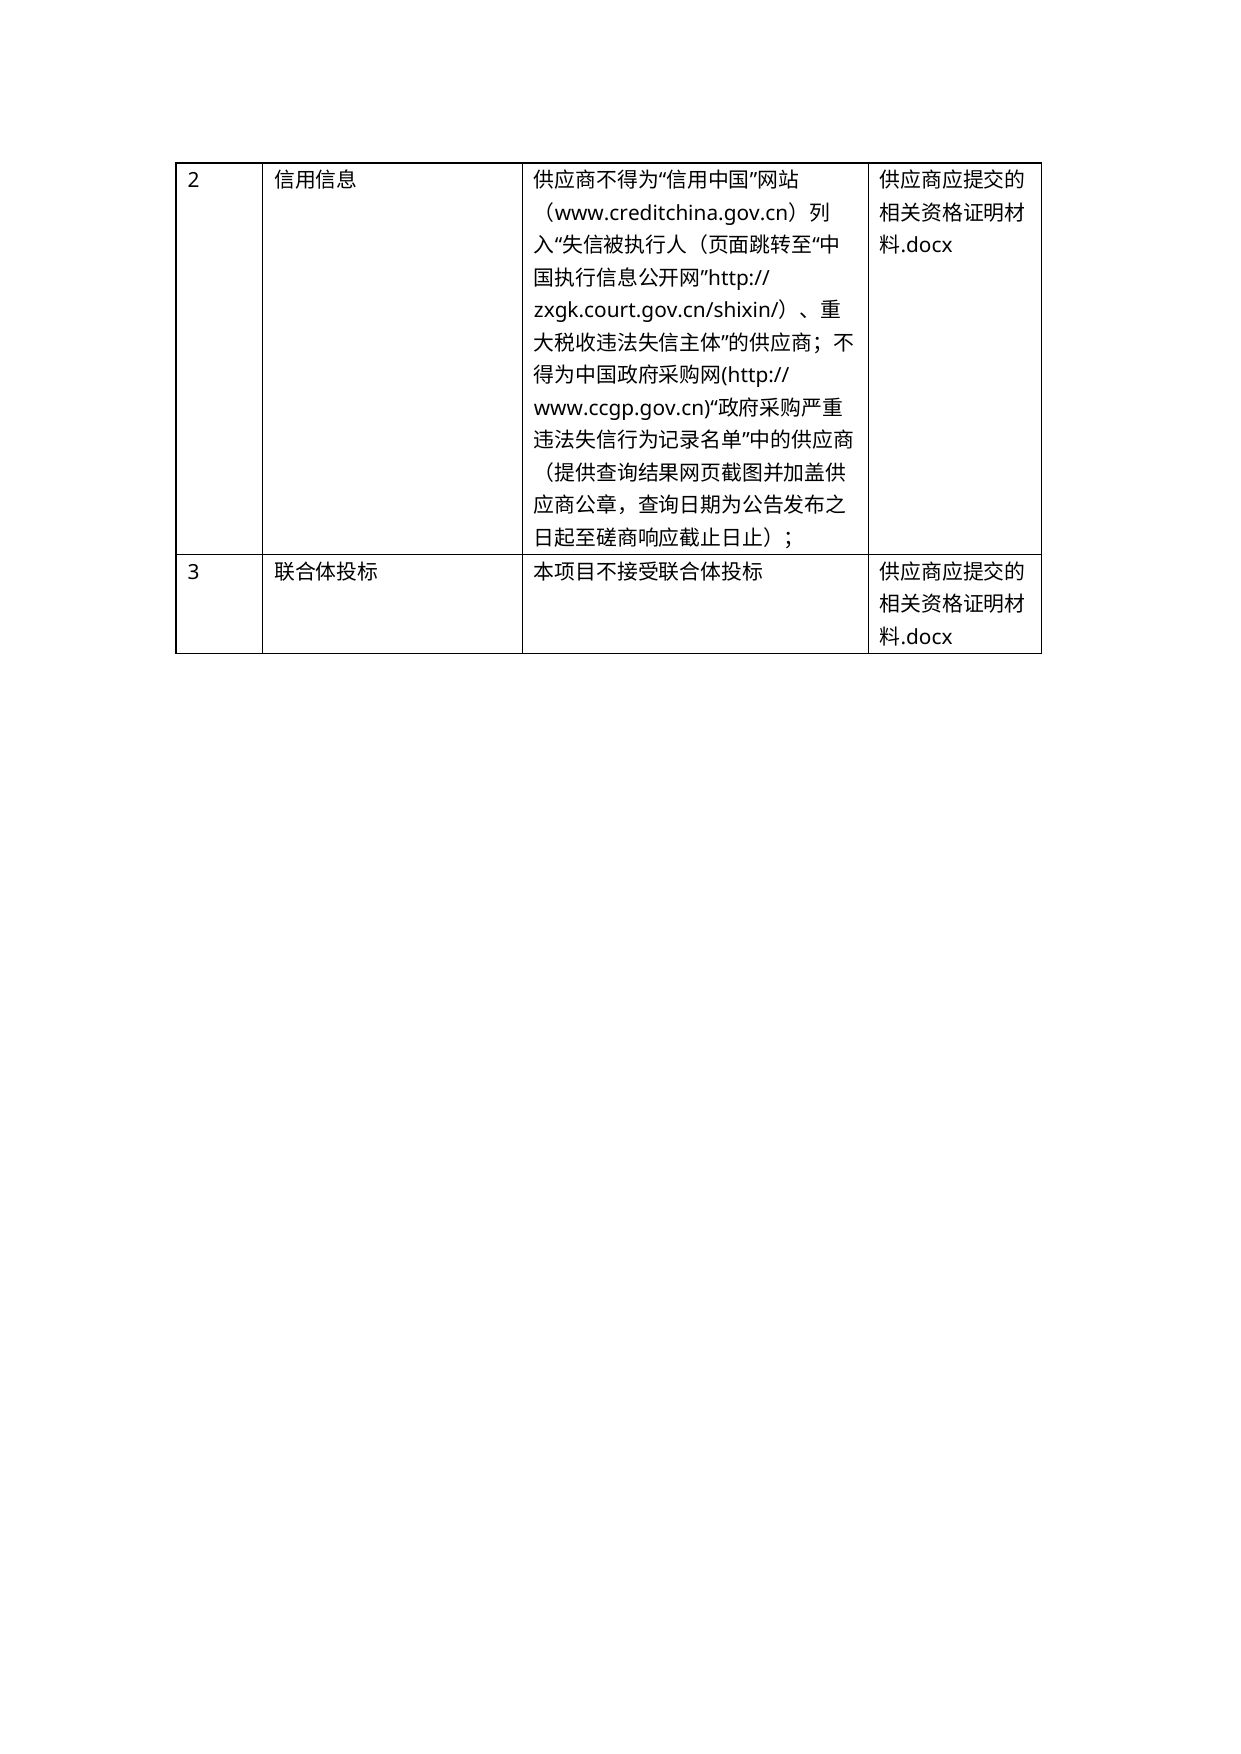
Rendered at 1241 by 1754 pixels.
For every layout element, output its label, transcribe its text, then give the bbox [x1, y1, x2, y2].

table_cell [869, 164, 1041, 553]
table_cell 供应商应提交的相关资格证明材料.docx [869, 555, 1041, 653]
table_cell 信用信息 [263, 164, 522, 553]
table_cell 3 [177, 555, 262, 653]
table_cell 本项目不接受联合体投标 [523, 555, 868, 653]
table_cell 供应商不得为“信用中国”网站（www.creditchina.gov.cn）列入“失信被执行人（页面跳转至“中国执行信息公开网”http://zxgk.court.gov.cn/shixin/）、重大税收违法失信主体”的供应商；不得为中国政府采购网(http://www.ccgp.gov.cn)“政府采购严重违法失信行为记录名单”中的供应商（提供查询结果网页截图并加盖供应商公章，查询日期为公告发布之日起至磋商响应截止日止）； [523, 164, 868, 553]
table_cell 2 [177, 164, 262, 553]
table_cell 联合体投标 [263, 555, 522, 653]
